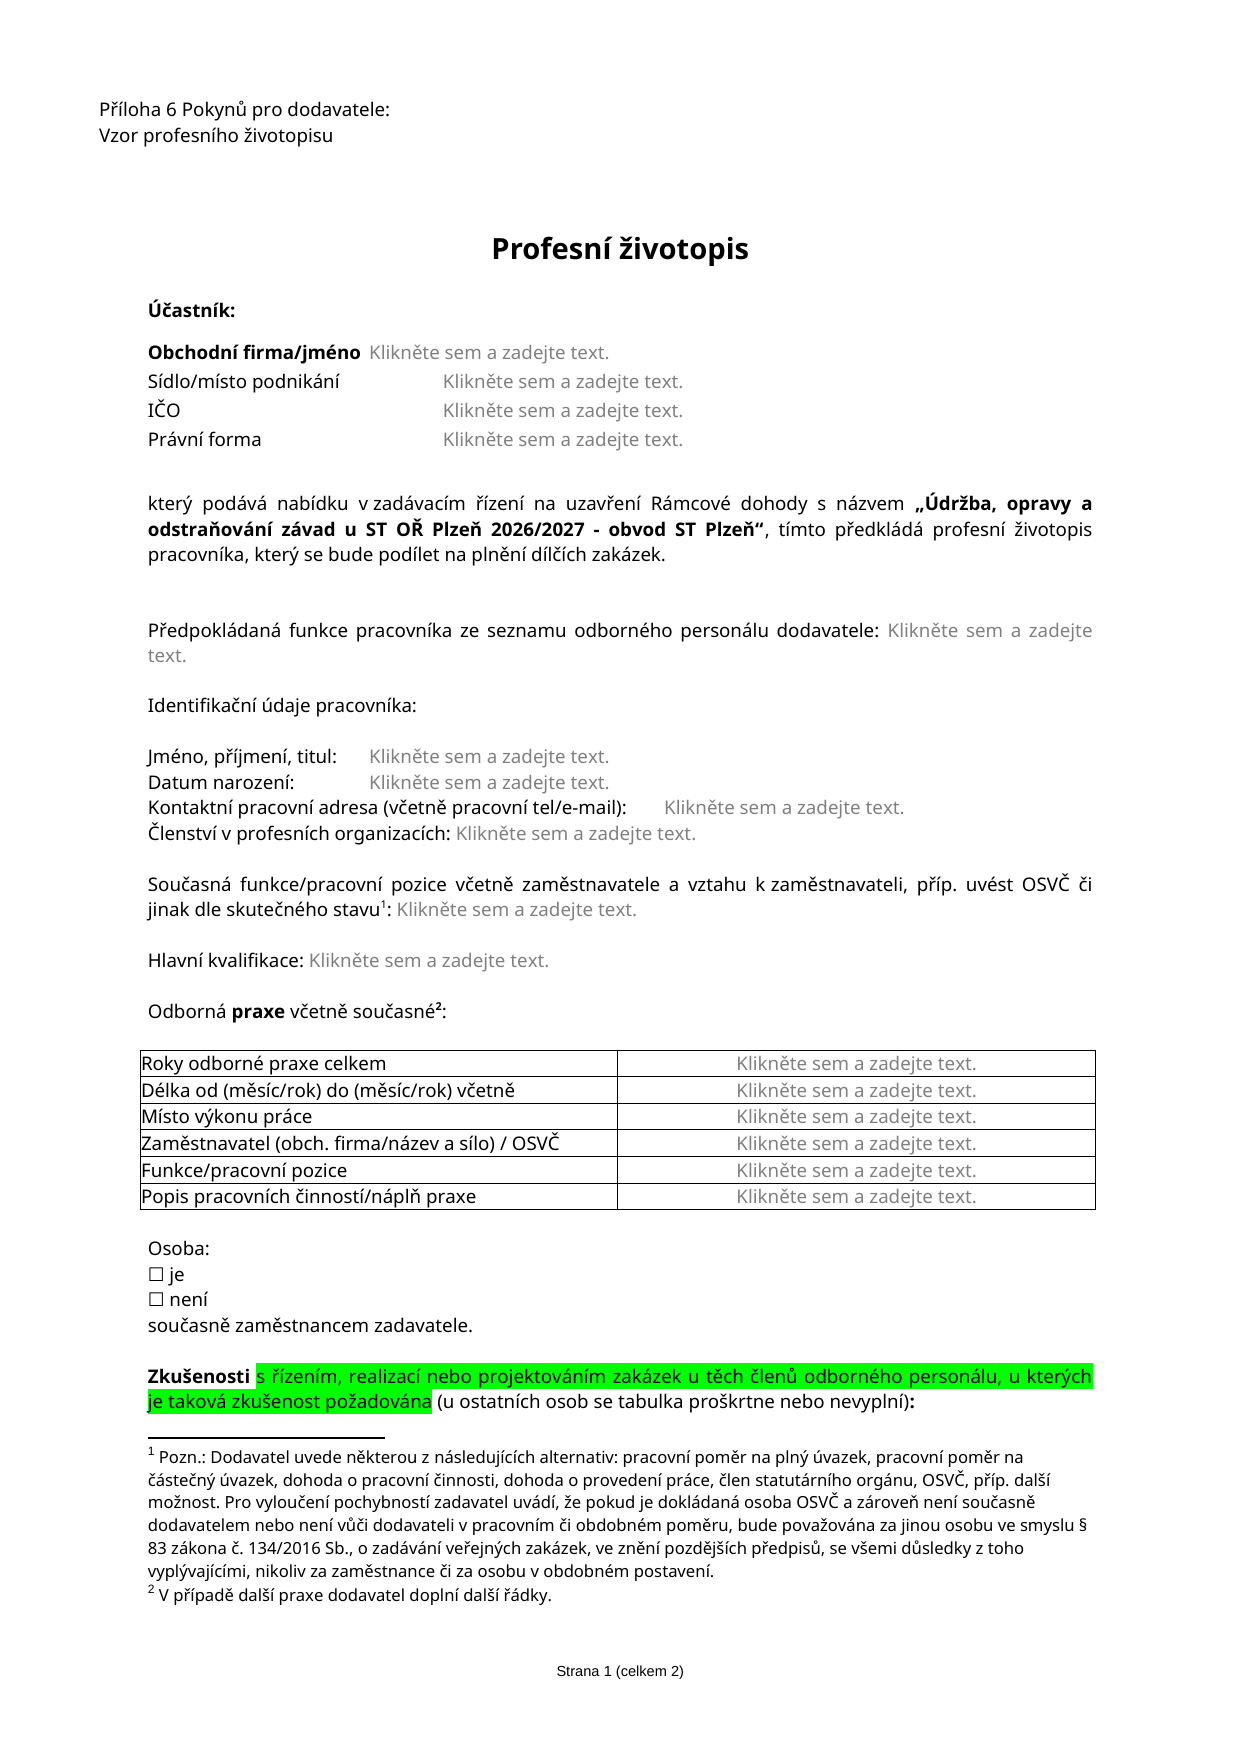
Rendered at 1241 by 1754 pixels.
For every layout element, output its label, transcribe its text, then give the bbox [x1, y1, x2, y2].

text Datum narození: [148, 769, 1093, 794]
text Hlavní kvalifikace: [148, 948, 1093, 973]
text Účastník: [148, 293, 1093, 324]
table_cell Zaměstnavatel (obch. firma/název a sílo) / OSVČ [141, 1130, 617, 1156]
table_cell [618, 1130, 1095, 1156]
table_cell [618, 1157, 1095, 1182]
text Zkušenosti s řízením, realizací nebo projektováním zakázek u těch členů odborného personálu, u kterých je taková zkušenost požadována (u ostatních osob se tabulka proškrtne nebo nevyplní): [432, 1389, 1093, 1414]
table_cell [618, 1104, 1095, 1129]
text Sídlo/místo podnikání [148, 365, 1093, 394]
text Odborná praxe včetně současné: [148, 999, 1093, 1024]
table_cell Popis pracovních činností/náplň praxe [141, 1184, 617, 1209]
table_cell Funkce/pracovní pozice [141, 1157, 617, 1182]
title Profesní životopis [148, 228, 1093, 268]
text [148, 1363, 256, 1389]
table_cell [618, 1077, 1095, 1103]
text současně zaměstnancem zadavatele. [148, 1312, 1093, 1338]
text Členství v profesních organizacích: [148, 820, 1093, 846]
text Osoba: [148, 1236, 1093, 1261]
text Předpokládaná funkce pracovníka ze seznamu odborného personálu dodavatele: [148, 617, 1093, 667]
text Identifikační údaje pracovníka: [148, 692, 1093, 718]
table_header Roky odborné praxe celkem [141, 1051, 617, 1076]
text který podává nabídku v zadávacím řízení na uzavření Rámcové dohody s názvem „Údržba, opravy a odstraňování závad u ST OŘ Plzeň 2026/2027 - obvod ST Plzeň“, tímto předkládá profesní životopis pracovníka, který se bude podílet na plnění dílčích zakázek. [148, 490, 1093, 567]
text Jméno, příjmení, titul: [148, 743, 1093, 769]
text Kontaktní pracovní adresa (včetně pracovní tel/e-mail): [148, 794, 1093, 820]
text Současná funkce/pracovní pozice včetně zaměstnavatele a vztahu k zaměstnavateli, příp. uvést OSVČ či jinak dle skutečného stavu: [148, 871, 1093, 922]
table_cell Místo výkonu práce [141, 1104, 617, 1129]
text není [148, 1287, 1093, 1312]
text IČO [148, 394, 1093, 423]
text je [148, 1261, 1093, 1287]
table_cell Délka od (měsíc/rok) do (měsíc/rok) včetně [141, 1077, 617, 1103]
text Obchodní firma/jméno [148, 336, 1093, 365]
table_header [618, 1051, 1095, 1076]
text Právní forma [148, 423, 1093, 452]
table_cell [618, 1184, 1095, 1209]
